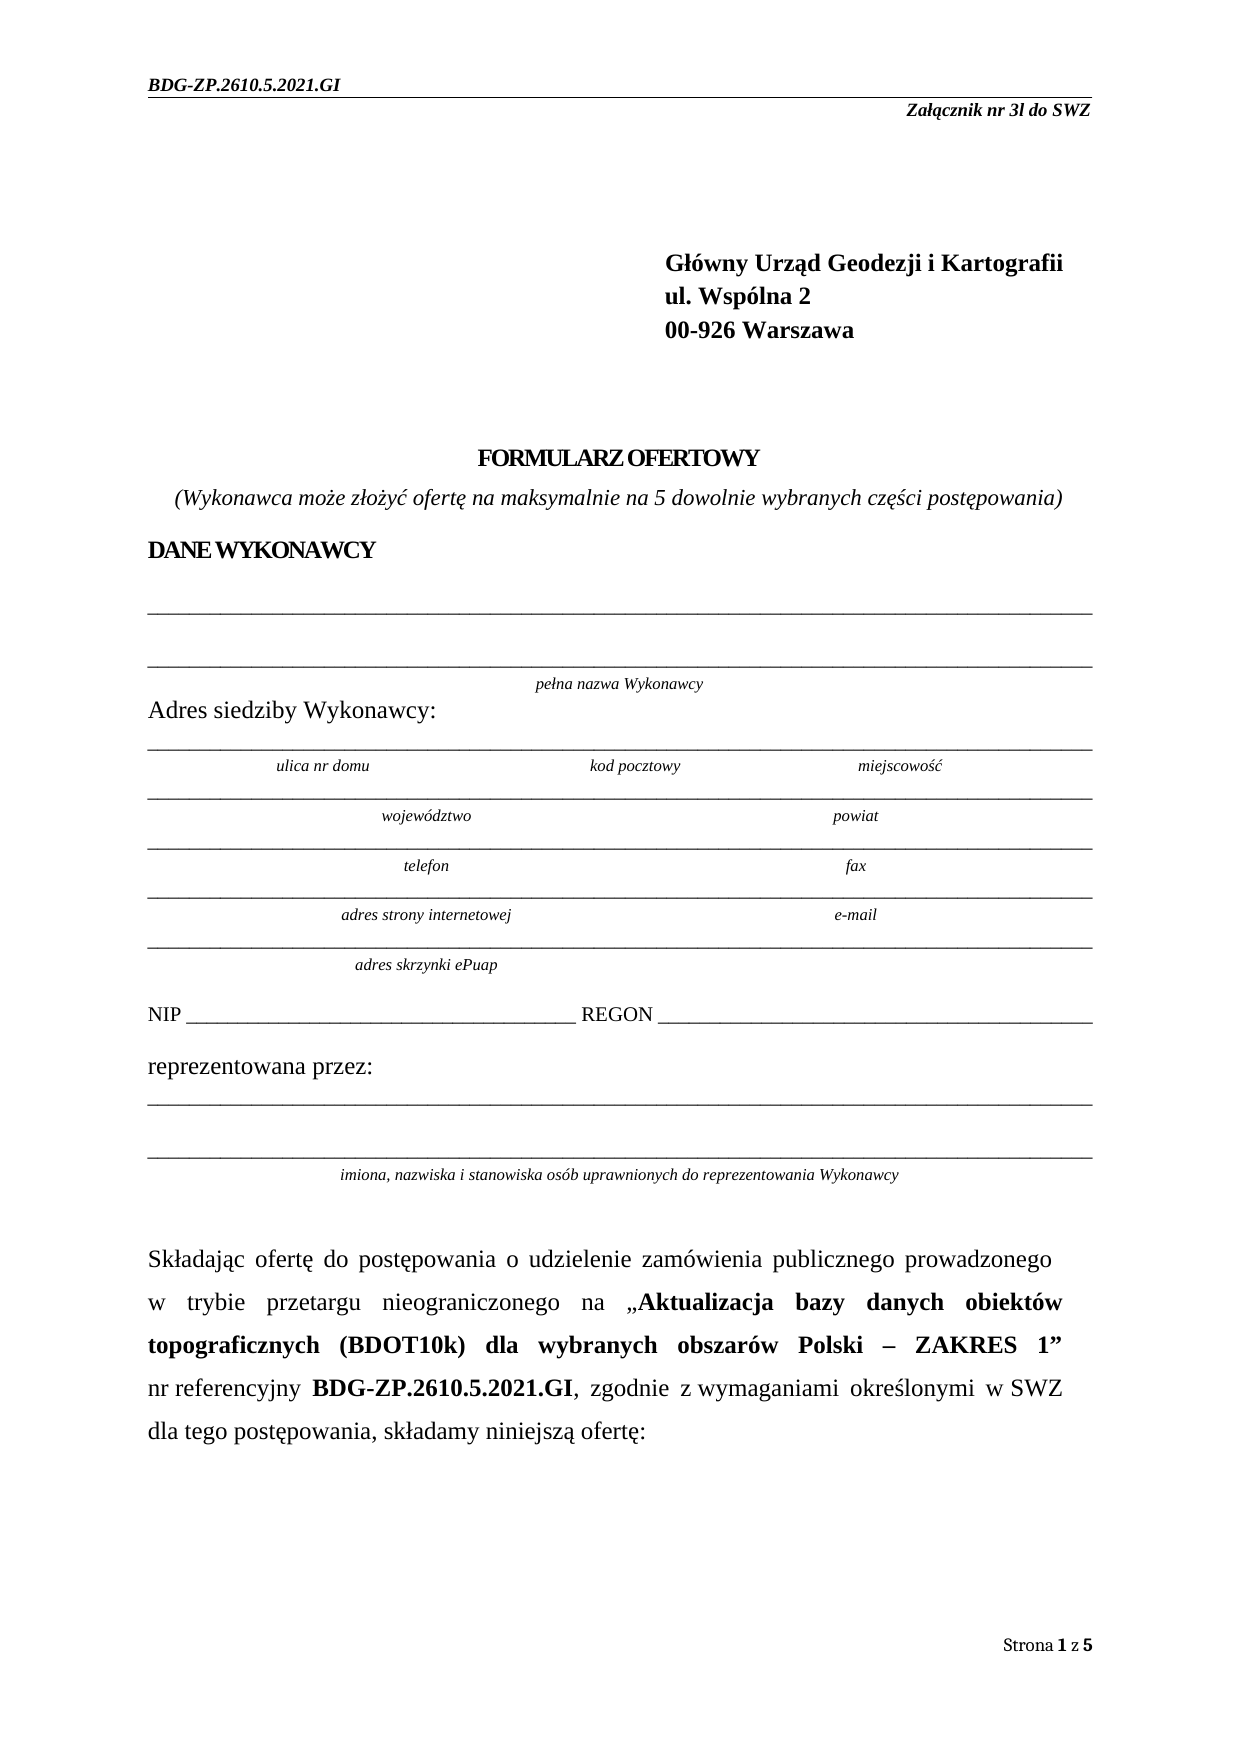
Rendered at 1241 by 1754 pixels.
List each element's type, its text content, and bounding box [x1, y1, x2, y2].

text reprezentowana przez: [148, 1051, 1092, 1080]
text Składając ofertę do postępowania o udzielenie zamówienia publicznego prowadzonego w trybie przetargu nieograniczonego na „Aktualizacja bazy danych obiektów topograficznych (BDOT10k) dla wybranych obszarów Polski – ZAKRES 1” nr referencyjny BDG-ZP.2610.5.2021.GI, zgodnie z wymaganiami określonymi w SWZ dla tego postępowania, składamy niniejszą ofertę: [148, 1244, 1063, 1445]
text ulica nr domu kod pocztowy miejscowość [148, 756, 1092, 775]
text 00-926 Warszawa [664, 311, 1092, 345]
text adres strony internetowej e-mail [148, 905, 1092, 924]
text FORMULARZ OFERTOWY [148, 443, 1092, 471]
text Główny Urząd Geodezji i Kartografii [606, 245, 1092, 278]
text Adres siedziby Wykonawcy: [148, 696, 1092, 724]
text NIP REGON [148, 1001, 1092, 1026]
text województwo powiat [148, 806, 1092, 825]
text telefon fax [148, 855, 1092, 874]
text DANE WYKONAWCY [148, 535, 1092, 564]
text pełna nazwa Wykonawcy [148, 673, 1092, 693]
text (Wykonawca może złożyć ofertę na maksymalnie na 5 dowolnie wybranych części postępowania) [148, 484, 1092, 510]
text adres skrzynki ePuap [148, 954, 1092, 974]
text imiona, nazwiska i stanowiska osób uprawnionych do reprezentowania Wykonawcy [148, 1164, 1092, 1183]
text ul. Wspólna 2 [664, 278, 1092, 311]
